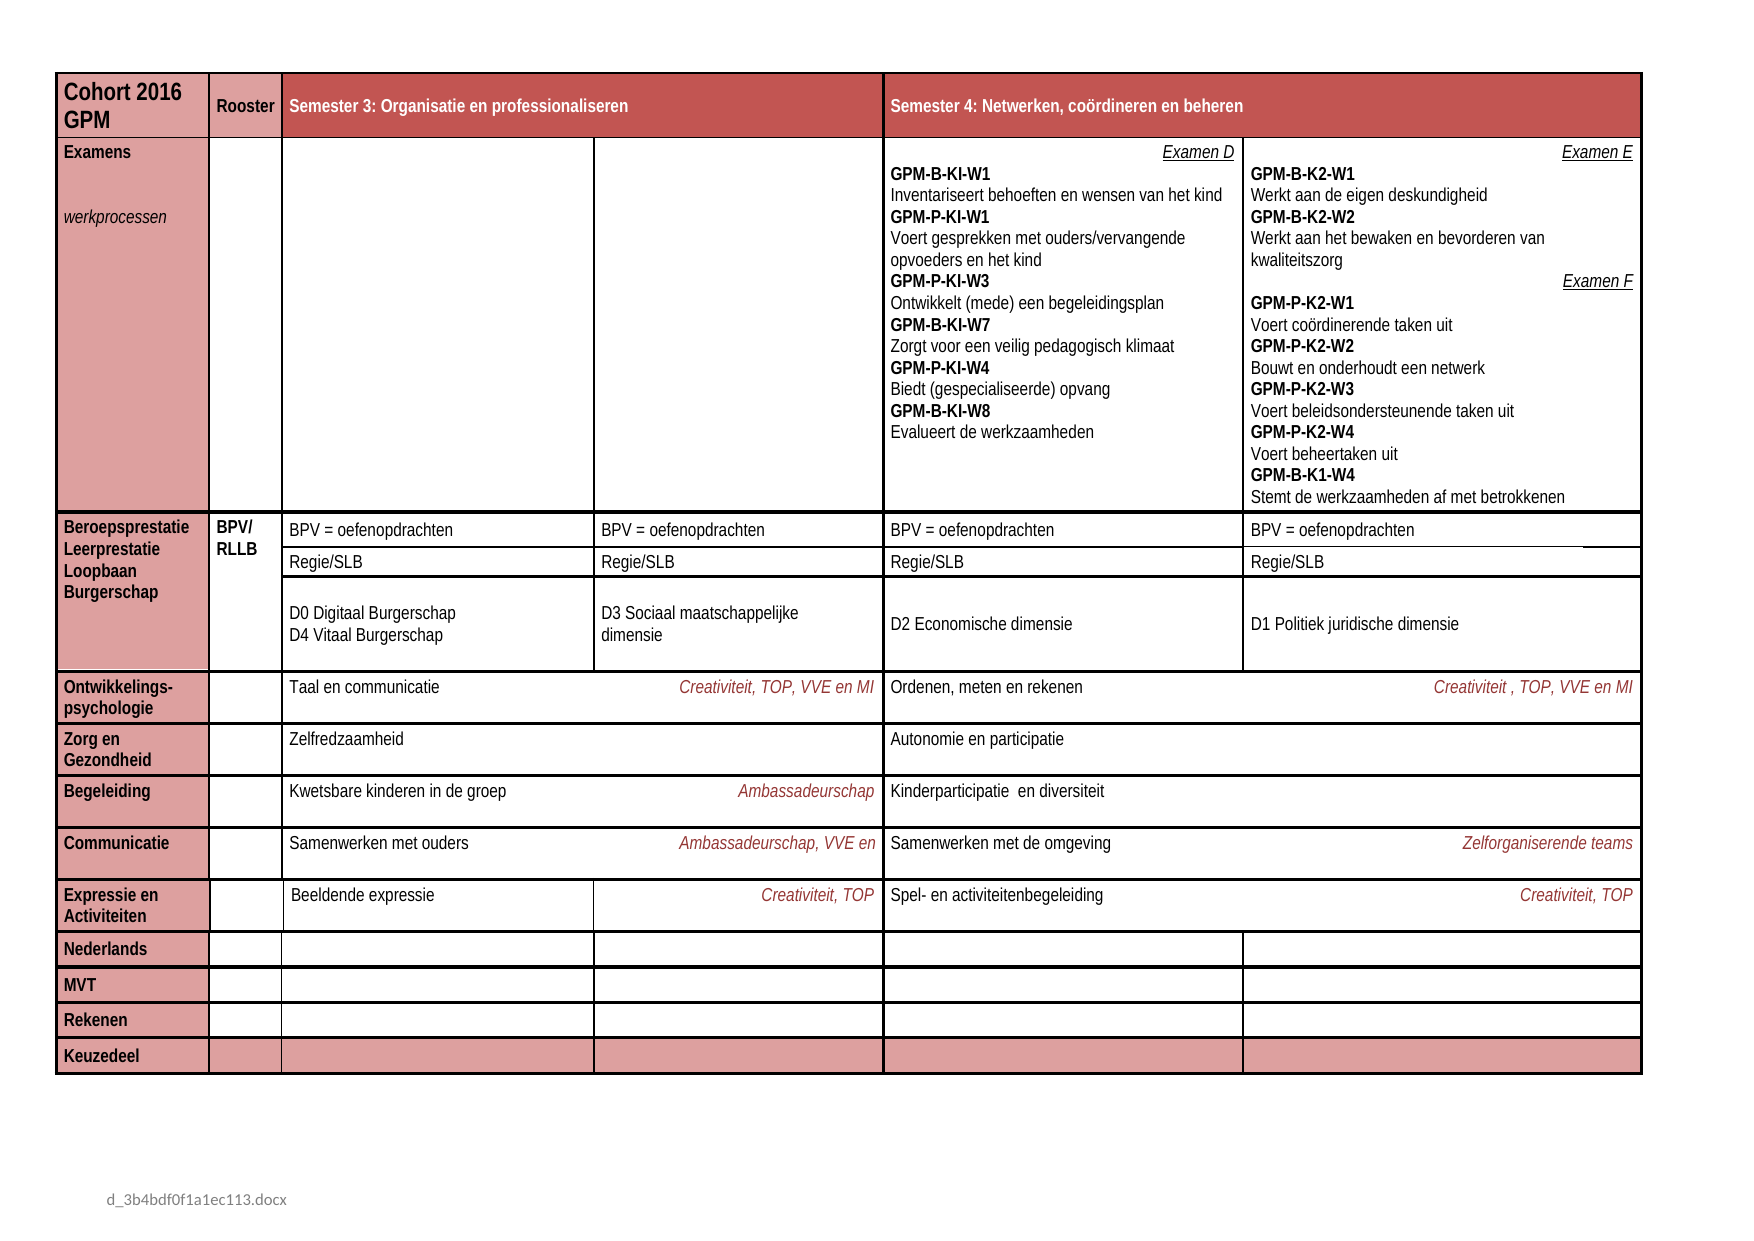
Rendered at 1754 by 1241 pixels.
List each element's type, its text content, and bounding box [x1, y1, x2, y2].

table_cell Semester 4: Netwerken, coördineren en beheren [885, 74, 1640, 137]
table_cell D3 Sociaal maatschappelijke dimensie [595, 578, 830, 669]
table_cell Samenwerken met ouders [283, 829, 594, 878]
table_cell [210, 969, 281, 1001]
table_cell Creativiteit, TOP [1243, 881, 1640, 930]
table_cell [210, 673, 281, 722]
table_cell BPV = oefenopdrachten [1244, 514, 1583, 546]
table_cell [1243, 777, 1640, 826]
table_cell Samenwerken met de omgeving [885, 829, 1243, 878]
table_cell Examen D GPM-B-KI-W1 Inventariseert behoeften en wensen van het kind GPM-P-KI-W1 Voert gesprekken met ouders/vervangende opvoeders en het kind GPM-P-KI-W3 Ontwikkelt (mede) een begeleidingsplan GPM-B-KI-W7 Zorgt voor een veilig pedagogisch klimaat GPM-P-KI-W4 Biedt (gespecialiseerde) opvang GPM-B-KI-W8 Evalueert de werkzaamheden [885, 138, 1242, 510]
table_cell [1583, 1004, 1640, 1036]
table_cell Communicatie [58, 829, 208, 878]
table_cell [1193, 578, 1242, 669]
table_cell D0 Digitaal Burgerschap D4 Vitaal Burgerschap [283, 578, 549, 669]
table_cell MVT [58, 969, 208, 1001]
table_cell [528, 1039, 593, 1072]
table_cell [885, 969, 1193, 1001]
table_cell Autonomie en participatie [885, 725, 1243, 774]
table_cell [885, 1039, 1193, 1072]
table_cell Regie/SLB [595, 548, 830, 575]
table_cell [282, 1039, 528, 1072]
table_cell [210, 1039, 281, 1072]
table_cell Nederlands [58, 933, 208, 965]
table_cell [210, 725, 281, 774]
table_cell [1193, 933, 1242, 965]
table_cell Rooster [210, 74, 281, 137]
table_cell [528, 969, 593, 1001]
table_cell BPV = oefenopdrachten [595, 514, 830, 546]
table_cell D2 Economische dimensie [885, 578, 1193, 669]
table_cell Creativiteit, TOP [594, 881, 882, 930]
table_cell [282, 933, 528, 965]
table_cell [595, 933, 830, 965]
table_cell Creativiteit , TOP, VVE en MI [1243, 673, 1640, 722]
table_cell [1583, 578, 1640, 669]
table_cell [595, 1004, 830, 1036]
table_cell Taal en communicatie [283, 673, 594, 722]
table_cell Zorg en Gezondheid [58, 725, 208, 774]
table_cell [211, 881, 283, 930]
table_cell [549, 548, 593, 575]
table_cell Expressie en Activiteiten [58, 881, 209, 930]
table_cell Ambassadeurschap [594, 777, 882, 826]
table_cell D1 Politiek juridische dimensie [1244, 578, 1583, 669]
table_cell [1193, 548, 1242, 575]
table_cell [1193, 969, 1242, 1001]
table_cell [830, 514, 882, 546]
table_cell Begeleiding [58, 777, 208, 826]
table_cell [283, 138, 593, 510]
table_cell [210, 1004, 281, 1036]
table_cell [830, 969, 882, 1001]
table_cell Semester 3: Organisatie en professionaliseren [283, 74, 882, 137]
table_cell [1583, 514, 1640, 546]
table_cell [830, 578, 882, 669]
table_cell [1244, 1004, 1583, 1036]
table_cell [282, 1004, 528, 1036]
table_cell [1193, 1004, 1242, 1036]
table_cell Cohort 2016 GPM [58, 74, 208, 137]
table_cell [885, 1004, 1193, 1036]
table_cell [528, 933, 593, 965]
table_cell [1243, 725, 1640, 774]
table_cell Spel- en activiteitenbegeleiding [885, 881, 1243, 930]
table_cell Regie/SLB [1244, 547, 1583, 575]
table_cell [210, 138, 281, 510]
table_cell BPV = oefenopdrachten [885, 514, 1193, 546]
table_cell Zelfredzaamheid [283, 725, 594, 774]
table_cell [210, 777, 281, 826]
table_cell [1583, 933, 1640, 965]
table_cell Examen E GPM-B-K2-W1 Werkt aan de eigen deskundigheid GPM-B-K2-W2 Werkt aan het bewaken en bevorderen van kwaliteitszorg Examen F GPM-P-K2-W1 Voert coördinerende taken uit GPM-P-K2-W2 Bouwt en onderhoudt een netwerk GPM-P-K2-W3 Voert beleidsondersteunende taken uit GPM-P-K2-W4 Voert beheertaken uit GPM-B-K1-W4 Stemt de werkzaamheden af met betrokkenen [1244, 138, 1640, 510]
table_cell Kinderparticipatie en diversiteit [885, 777, 1243, 826]
table_cell Ordenen, meten en rekenen [885, 673, 1243, 722]
table_cell Regie/SLB [283, 548, 549, 575]
table_cell Creativiteit, TOP, VVE en MI [594, 673, 882, 722]
table_cell [1244, 933, 1583, 965]
table_cell Zelforganiserende teams [1243, 829, 1640, 878]
table_cell [885, 933, 1193, 965]
table_cell [549, 514, 593, 546]
table_cell [830, 1039, 882, 1072]
table_cell Beroepsprestatie Leerprestatie Loopbaan Burgerschap [58, 514, 208, 669]
table_cell [1193, 514, 1242, 546]
table_cell [282, 969, 528, 1001]
table_cell [1583, 1039, 1640, 1072]
table_cell [595, 1039, 830, 1072]
table_cell [210, 829, 281, 878]
table_cell [595, 969, 830, 1001]
table_cell [830, 933, 882, 965]
table_cell [549, 578, 593, 669]
table_cell BPV/RLLB [210, 514, 281, 669]
table_cell Ontwikkelings- psychologie [58, 673, 208, 722]
table_cell [1244, 969, 1583, 1001]
table_cell [1583, 969, 1640, 1001]
table_cell [1583, 548, 1640, 575]
table_cell [830, 1004, 882, 1036]
table_cell Keuzedeel [58, 1039, 208, 1072]
table_cell [830, 548, 882, 575]
table_cell Beeldende expressie [284, 881, 593, 930]
table_cell [595, 138, 882, 510]
table_cell BPV = oefenopdrachten [283, 514, 549, 546]
table_cell [1244, 1039, 1583, 1072]
table_cell [210, 933, 281, 965]
table_cell Regie/SLB [885, 548, 1193, 575]
table_cell Examens werkprocessen [58, 138, 208, 510]
table_cell Ambassadeurschap, VVE en [594, 829, 882, 878]
table_cell Kwetsbare kinderen in de groep [283, 777, 594, 826]
table_cell Rekenen [58, 1004, 208, 1036]
table_cell [1193, 1039, 1242, 1072]
table_cell [528, 1004, 593, 1036]
table_cell [594, 725, 882, 774]
